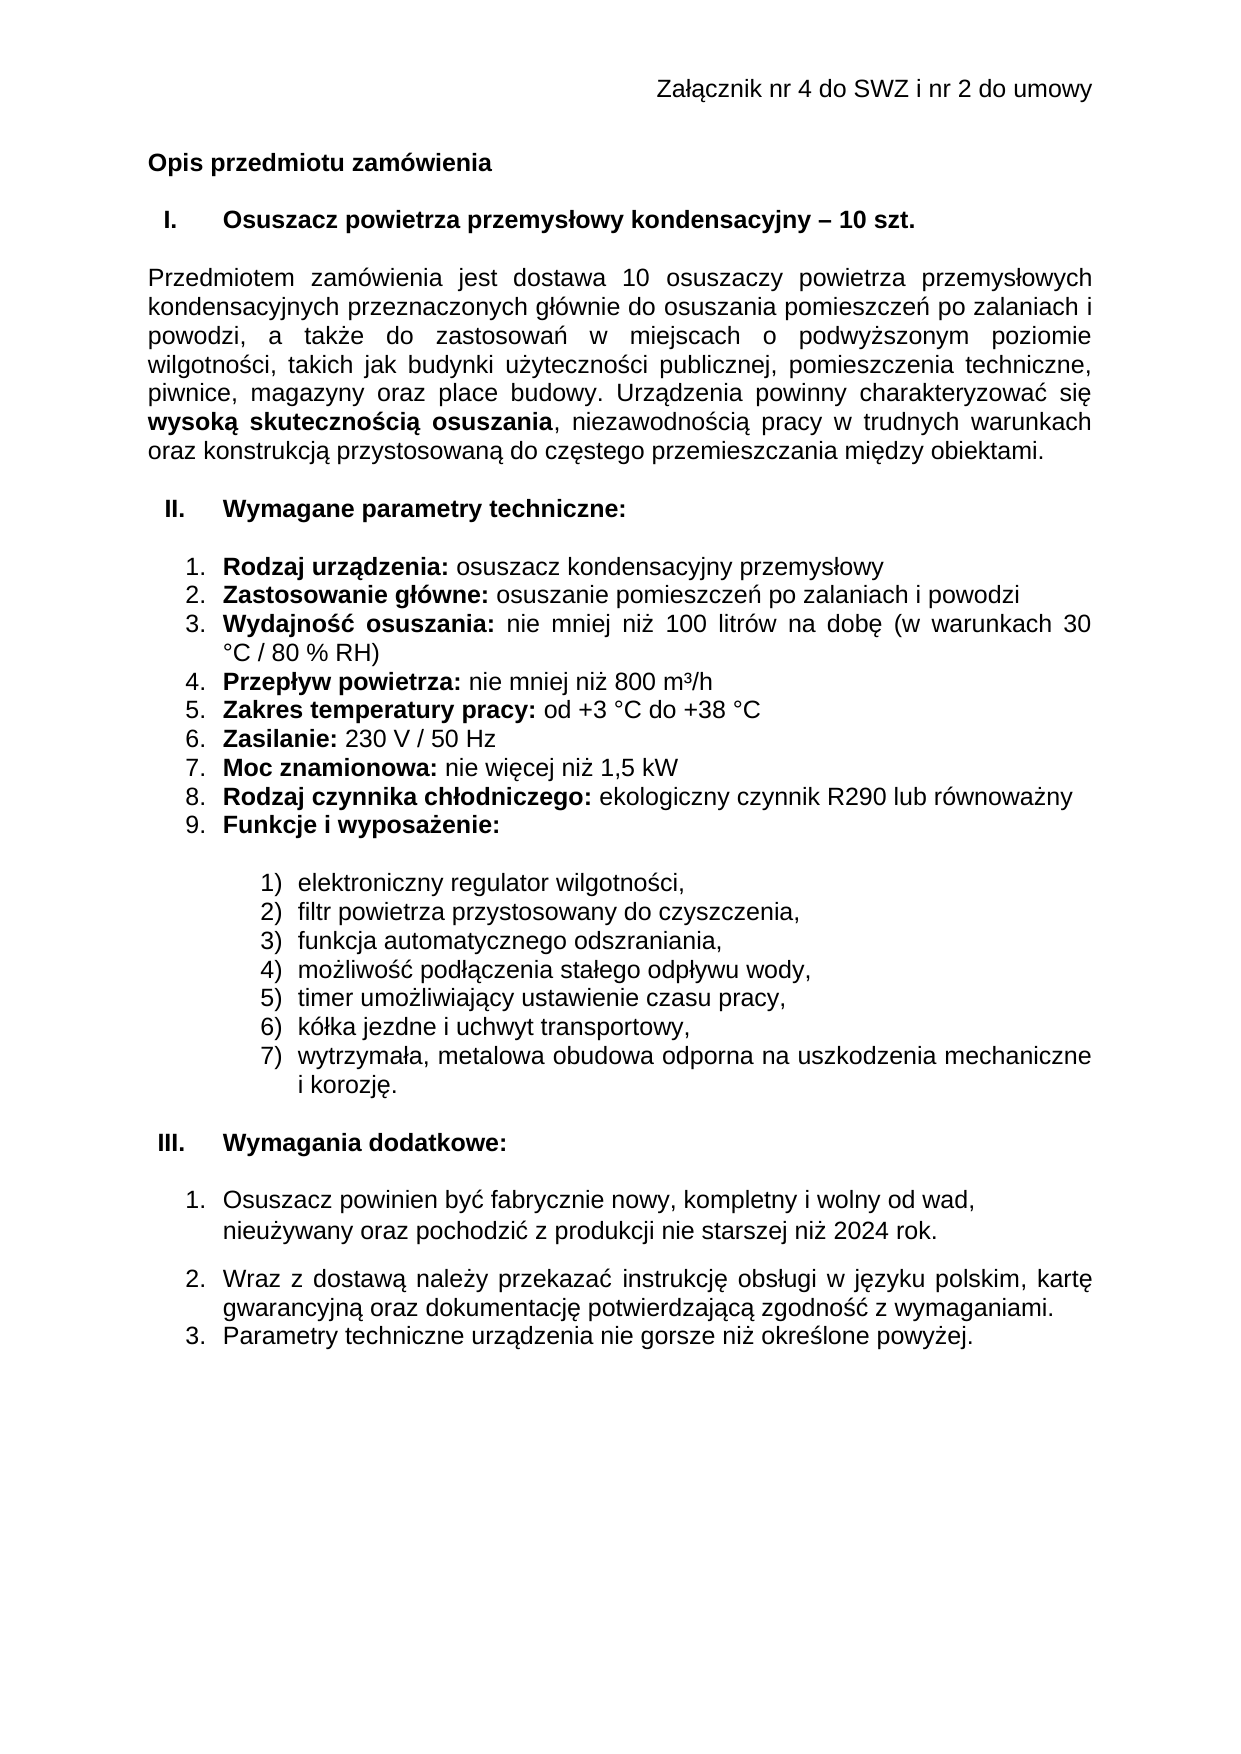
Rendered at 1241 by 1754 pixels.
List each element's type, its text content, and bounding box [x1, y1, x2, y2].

text Opis przedmiotu zamówienia [148, 148, 1093, 176]
list elektroniczny regulator wilgotności, [260, 868, 1093, 897]
list Wymagania dodatkowe: [185, 1128, 1093, 1156]
list Zastosowanie główne: osuszanie pomieszczeń po zalaniach i powodzi [185, 581, 1093, 609]
list funkcja automatycznego odszraniania, [260, 926, 1093, 955]
list możliwość podłączenia stałego odpływu wody, [260, 955, 1093, 983]
list Parametry techniczne urządzenia nie gorsze niż określone powyżej. [185, 1321, 1093, 1350]
list Wydajność osuszania: nie mniej niż 100 litrów na dobę (w warunkach 30 °C / 80 % RH) [185, 609, 1093, 667]
list Wymagane parametry techniczne: [185, 494, 1093, 523]
list Przepływ powietrza: nie mniej niż 800 m³/h [185, 667, 1093, 696]
list wytrzymała, metalowa obudowa odporna na uszkodzenia mechaniczne i korozję. [260, 1041, 1093, 1098]
list filtr powietrza przystosowany do czyszczenia, [260, 897, 1093, 926]
list Moc znamionowa: nie więcej niż 1,5 kW [185, 753, 1093, 782]
list Rodzaj czynnika chłodniczego: ekologiczny czynnik R290 lub równoważny [185, 782, 1093, 811]
text Przedmiotem zamówienia jest dostawa 10 osuszaczy powietrza przemysłowych kondensacyjnych przeznaczonych głównie do osuszania pomieszczeń po zalaniach i powodzi, a także do zastosowań w miejscach o podwyższonym poziomie wilgotności, takich jak budynki użyteczności publicznej, pomieszczenia techniczne, piwnice, magazyny oraz place budowy. Urządzenia powinny charakteryzować się wysoką skutecznością osuszania, niezawodnością pracy w trudnych warunkach oraz konstrukcją przystosowaną do częstego przemieszczania między obiektami. [148, 263, 1093, 465]
list Osuszacz powietrza przemysłowy kondensacyjny – 10 szt. [177, 206, 1093, 234]
list Rodzaj urządzenia: osuszacz kondensacyjny przemysłowy [185, 552, 1093, 581]
list Osuszacz powinien być fabrycznie nowy, kompletny i wolny od wad, nieużywany oraz pochodzić z produkcji nie starszej niż 2024 rok. [185, 1185, 1093, 1245]
list timer umożliwiający ustawienie czasu pracy, [260, 983, 1093, 1012]
list Funkcje i wyposażenie: [185, 811, 1093, 839]
list Zakres temperatury pracy: od +3 °C do +38 °C [185, 696, 1093, 724]
list Wraz z dostawą należy przekazać instrukcję obsługi w języku polskim, kartę gwarancyjną oraz dokumentację potwierdzającą zgodność z wymaganiami. [185, 1264, 1093, 1321]
list kółka jezdne i uchwyt transportowy, [260, 1012, 1093, 1041]
list Zasilanie: 230 V / 50 Hz [185, 724, 1093, 753]
